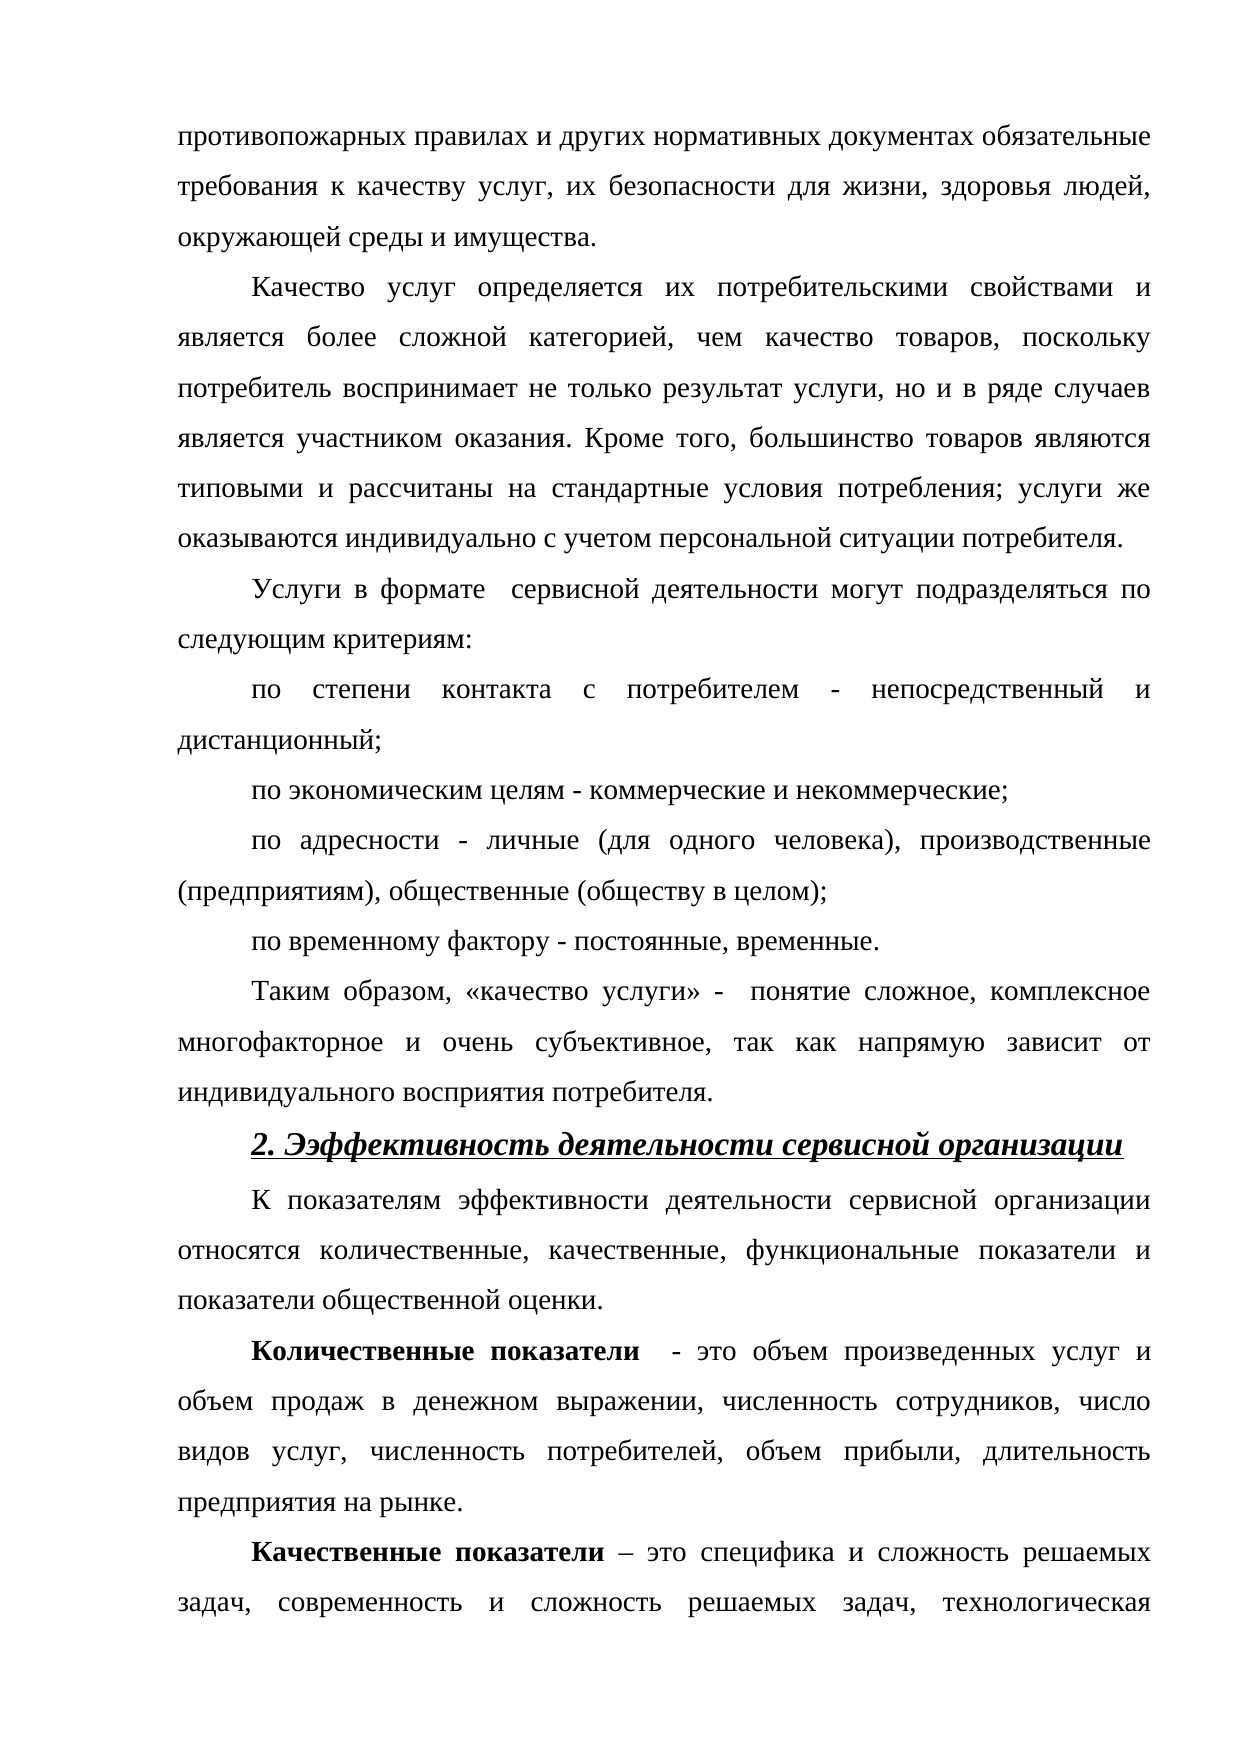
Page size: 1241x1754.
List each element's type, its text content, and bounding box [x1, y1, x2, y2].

text Количественные показатели - это объем произведенных услуг и объем продаж в денежном выражении, численность сотрудников, число видов услуг, численность потребителей, объем прибыли, длительность предприятия на рынке. [177, 1333, 1152, 1517]
text Качество услуг определяется их потребительскими свойствами и является более сложной категорией, чем качество товаров, поскольку потребитель воспринимает не только результат услуги, но и в ряде случаев является участником оказания. Кроме того, большинство товаров являются типовыми и рассчитаны на стандартные условия потребления; услуги же оказываются индивидуально с учетом персональной ситуации потребителя. [177, 269, 1152, 554]
text по экономическим целям - коммерческие и некоммерческие; [177, 772, 1152, 806]
text К показателям эффективности деятельности сервисной организации относятся количественные, качественные, функциональные показатели и показатели общественной оценки. [177, 1182, 1152, 1316]
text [177, 1534, 1152, 1618]
text по временному фактору - постоянные, временные. [177, 923, 1152, 957]
text Таким образом, «качество услуги» - понятие сложное, комплексное многофакторное и очень субъективное, так как напрямую зависит от индивидуального восприятия потребителя. [177, 973, 1152, 1108]
text по адресности - личные (для одного человека), производственные (предприятиям), общественные (обществу в целом); [177, 822, 1152, 906]
text 2. Ээффективность деятельности сервисной организации [177, 1124, 1152, 1163]
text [177, 118, 1152, 252]
text Услуги в формате сервисной деятельности могут подразделяться по следующим критериям: [177, 571, 1152, 655]
text по степени контакта с потребителем - непосредственный и дистанционный; [177, 672, 1152, 755]
